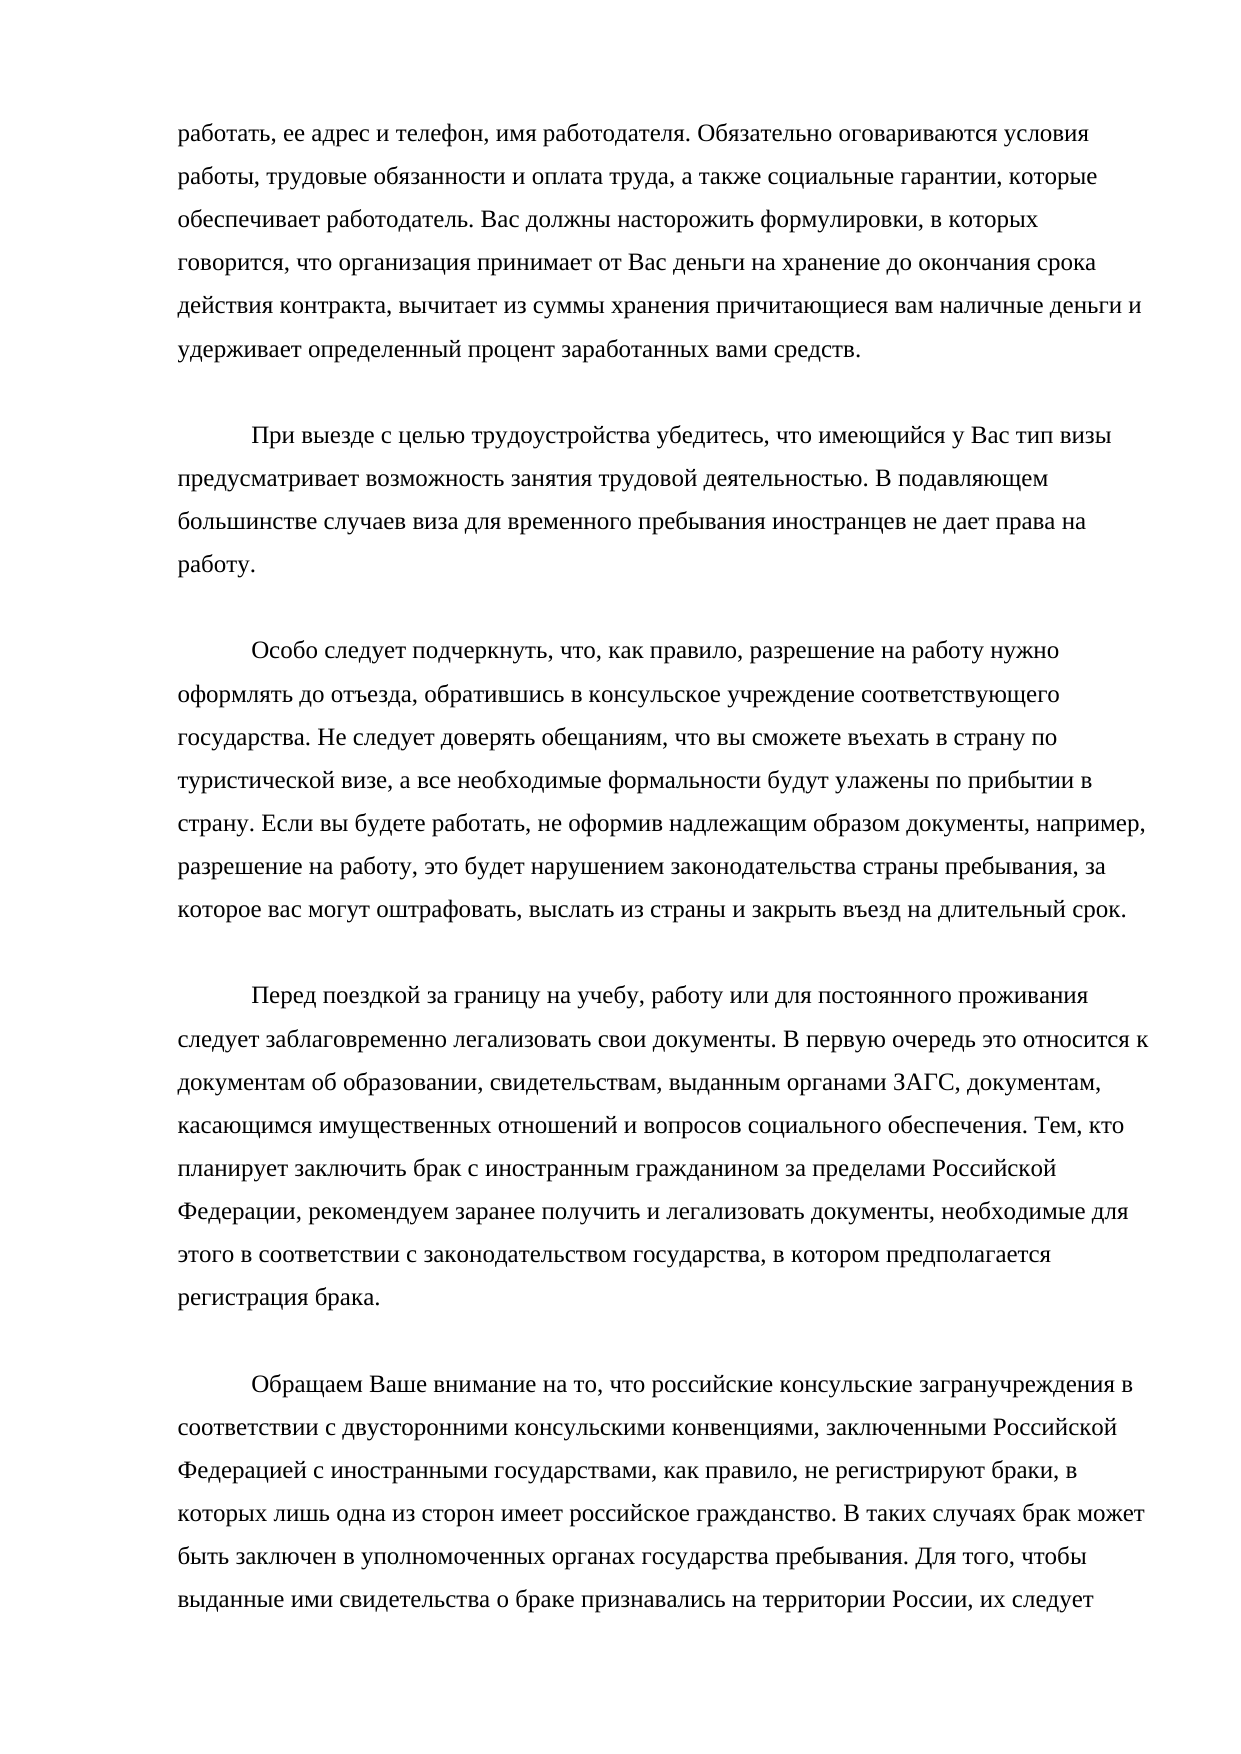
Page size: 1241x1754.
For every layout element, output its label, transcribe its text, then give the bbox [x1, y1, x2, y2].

text Перед поездкой за границу на учебу, работу или для постоянного проживания следует заблаговременно легализовать свои документы. В первую очередь это относится к документам об образовании, свидетельствам, выданным органами ЗАГС, документам, касающимся имущественных отношений и вопросов социального обеспечения. Тем, кто планирует заключить брак с иностранным гражданином за пределами Российской Федерации, рекомендуем заранее получить и легализовать документы, необходимые для этого в соответствии с законодательством государства, в котором предполагается регистрация брака. [177, 981, 1152, 1311]
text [177, 118, 1152, 362]
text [177, 1369, 1152, 1613]
text При выезде с целью трудоустройства убедитесь, что имеющийся у Вас тип визы предусматривает возможность занятия трудовой деятельностью. В подавляющем большинстве случаев виза для временного пребывания иностранцев не дает права на работу. [177, 420, 1152, 578]
text Особо следует подчеркнуть, что, как правило, разрешение на работу нужно оформлять до отъезда, обратившись в консульское учреждение соответствующего государства. Не следует доверять обещаниям, что вы сможете въехать в страну по туристической визе, а все необходимые формальности будут улажены по прибытии в страну. Если вы будете работать, не оформив надлежащим образом документы, например, разрешение на работу, это будет нарушением законодательства страны пребывания, за которое вас могут оштрафовать, выслать из страны и закрыть въезд на длительный срок. [177, 636, 1152, 923]
